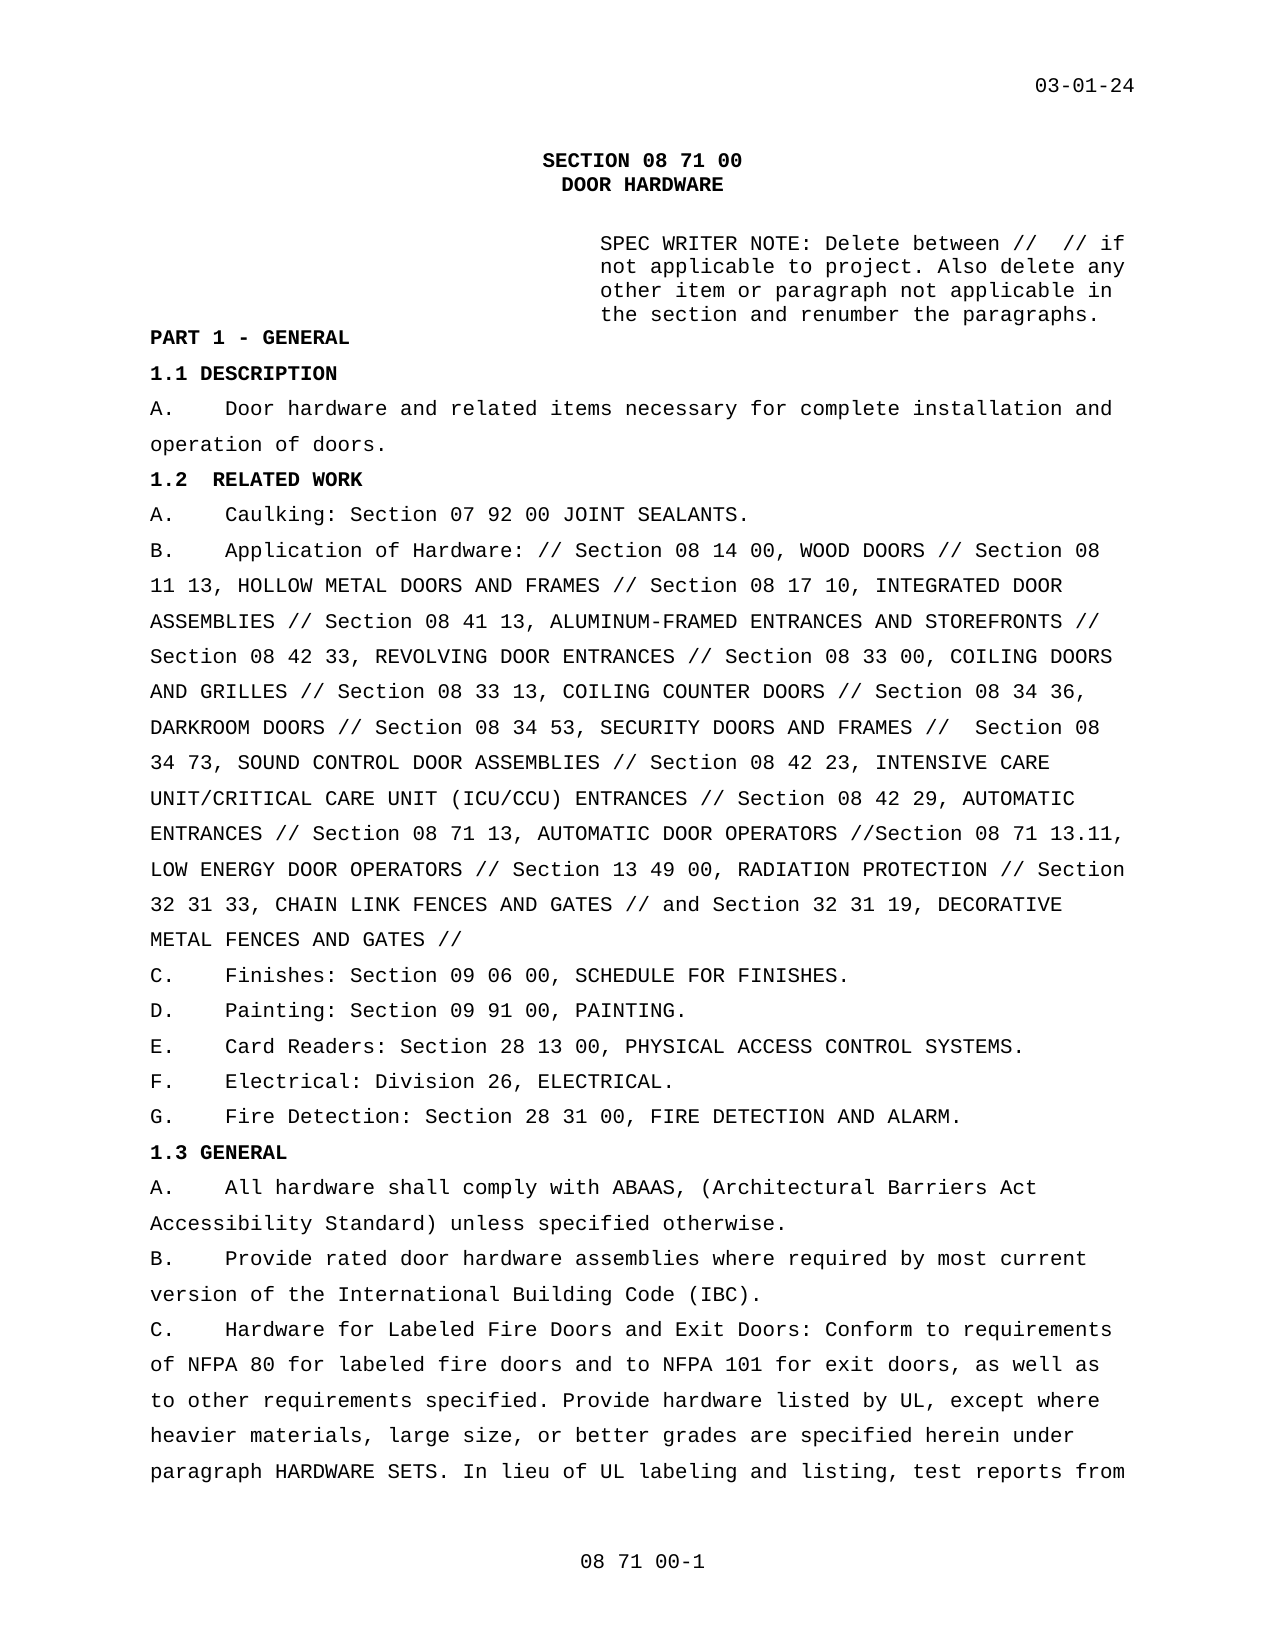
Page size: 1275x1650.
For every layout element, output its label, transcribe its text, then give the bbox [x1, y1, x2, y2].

text DESCRIPTION [150, 363, 1134, 386]
text Caulking: Section 07 92 00 JOINT SEALANTS. [150, 504, 1134, 528]
text Electrical: Division 26, ELECTRICAL. [150, 1071, 1134, 1095]
text SPEC WRITER NOTE: Delete between // // if not applicable to project. Also delete any other item or paragraph not applicable in the section and renumber the paragraphs. [600, 233, 1134, 327]
text Door hardware and related items necessary for complete installation and operation of doors. [150, 398, 1134, 457]
title SECTION 08 71 00 DOOR HARDWARE [150, 150, 1134, 197]
text GENERAL [150, 1142, 1134, 1166]
text Application of Hardware: // Section 08 14 00, WOOD DOORS // Section 08 11 13, HOLLOW METAL DOORS AND FRAMES // Section 08 17 10, INTEGRATED DOOR ASSEMBLIES // Section 08 41 13, ALUMINUM-FRAMED ENTRANCES AND STOREFRONTS // Section 08 42 33, REVOLVING DOOR ENTRANCES // Section 08 33 00, COILING DOORS AND GRILLES // Section 08 33 13, COILING COUNTER DOORS // Section 08 34 36, DARKROOM DOORS // Section 08 34 53, SECURITY DOORS AND FRAMES // Section 08 34 73, SOUND CONTROL DOOR ASSEMBLIES // Section 08 42 23, INTENSIVE CARE UNIT/CRITICAL CARE UNIT (ICU/CCU) ENTRANCES // Section 08 42 29, AUTOMATIC ENTRANCES // Section 08 71 13, AUTOMATIC DOOR OPERATORS //Section 08 71 13.11, LOW ENERGY DOOR OPERATORS // Section 13 49 00, RADIATION PROTECTION // Section 32 31 33, CHAIN LINK FENCES AND GATES // and Section 32 31 19, DECORATIVE METAL FENCES AND GATES // [150, 540, 1134, 953]
text Painting: Section 09 91 00, PAINTING. [150, 1000, 1134, 1024]
text RELATED WORK [150, 469, 1134, 493]
text Provide rated door hardware assemblies where required by most current version of the International Building Code (IBC). [150, 1248, 1134, 1307]
text Finishes: Section 09 06 00, SCHEDULE FOR FINISHES. [150, 965, 1134, 988]
text Fire Detection: Section 28 31 00, FIRE DETECTION AND ALARM. [150, 1106, 1134, 1130]
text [150, 1319, 1134, 1484]
text GENERAL [150, 327, 1134, 351]
text All hardware shall comply with ABAAS, (Architectural Barriers Act Accessibility Standard) unless specified otherwise. [150, 1177, 1134, 1236]
text Card Readers: Section 28 13 00, PHYSICAL ACCESS CONTROL SYSTEMS. [150, 1036, 1134, 1059]
